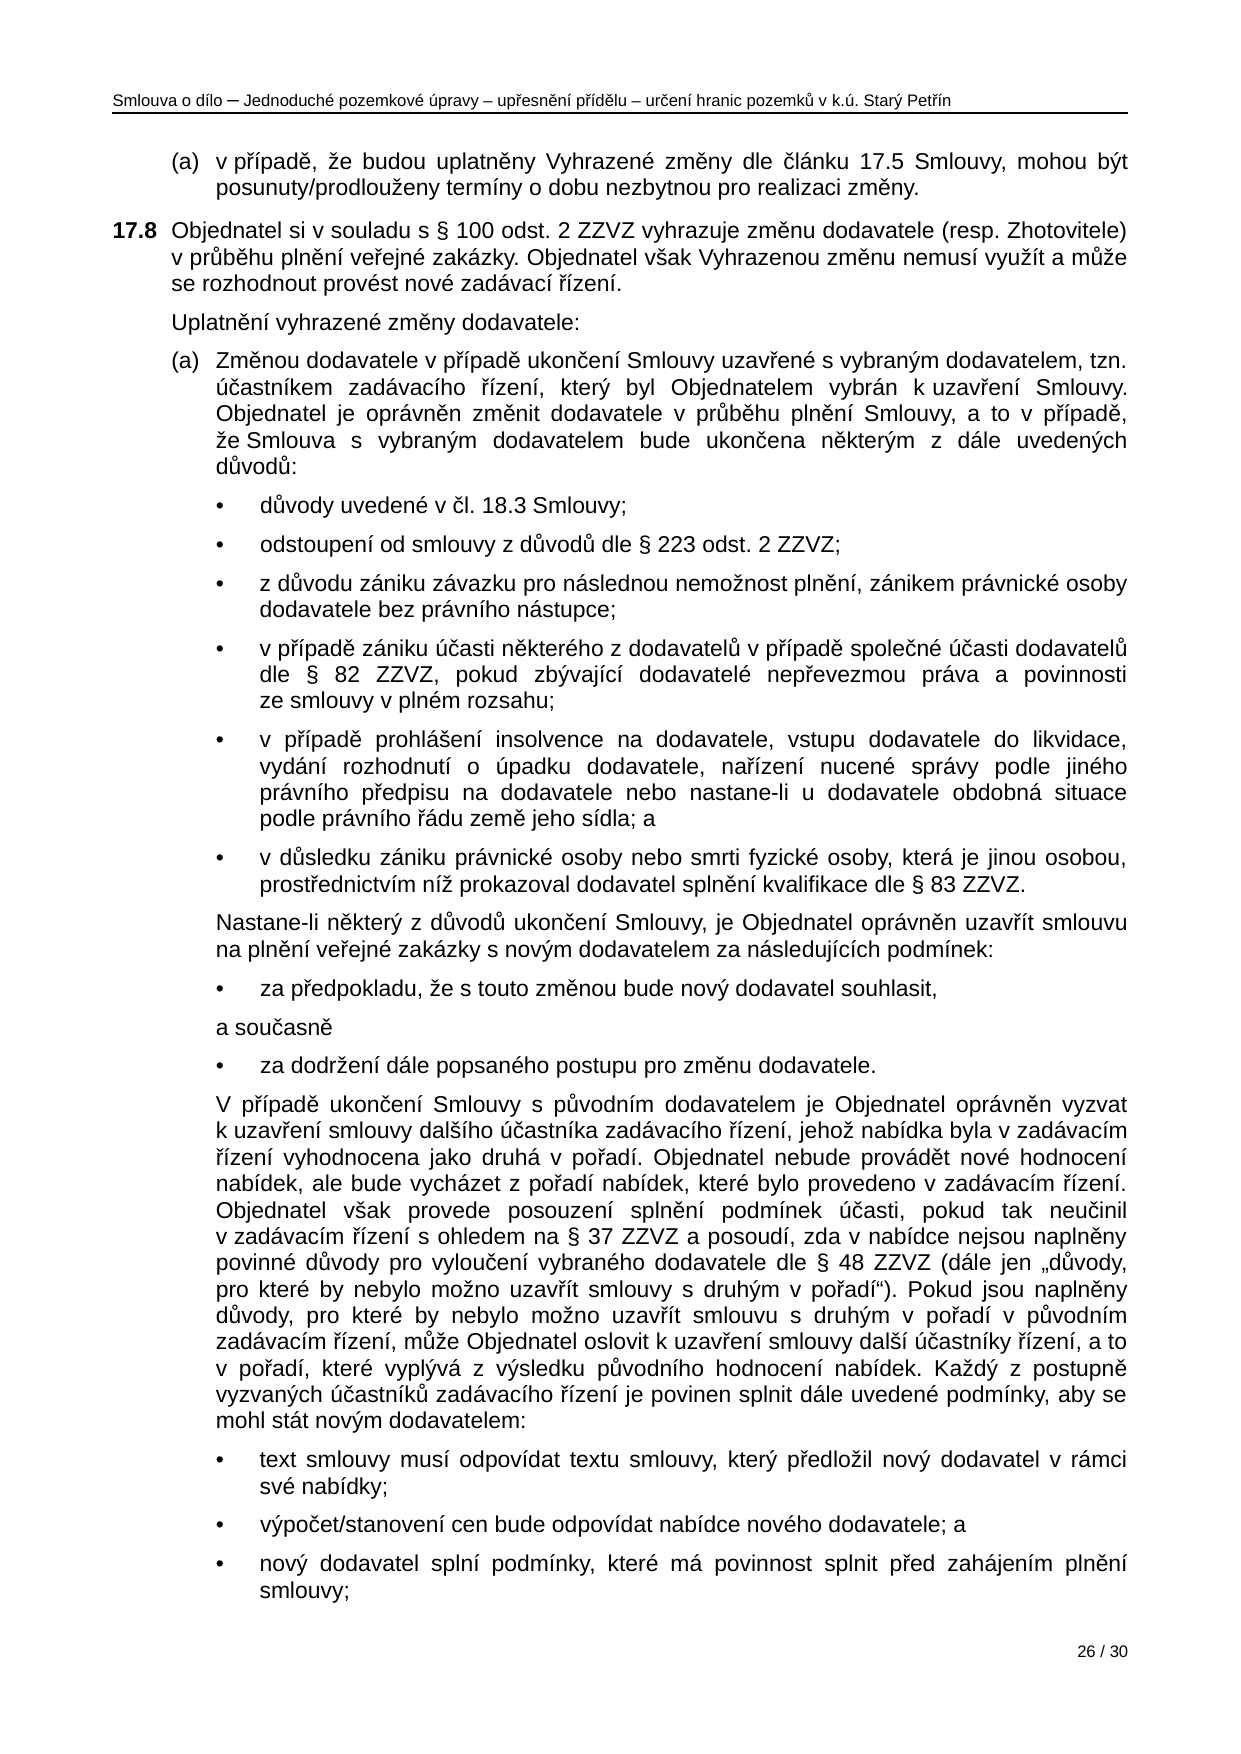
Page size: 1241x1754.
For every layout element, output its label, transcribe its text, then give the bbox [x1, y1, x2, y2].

text • důvody uvedené v čl. 18.3 Smlouvy; [216, 492, 1128, 518]
text • v důsledku zániku právnické osoby nebo smrti fyzické osoby, která je jinou osobou, prostřednictvím níž prokazoval dodavatel splnění kvalifikace dle § 83 ZZVZ. [216, 844, 1128, 897]
text • v případě zániku účasti některého z dodavatelů v případě společné účasti dodavatelů dle § 82 ZZVZ, pokud zbývající dodavatelé nepřevezmou práva a povinnosti ze smlouvy v plném rozsahu; [216, 635, 1128, 714]
text Nastane-li některý z důvodů ukončení Smlouvy, je Objednatel oprávněn uzavřít smlouvu na plnění veřejné zakázky s novým dodavatelem za následujících podmínek: [216, 909, 1128, 962]
list Uplatnění vyhrazené změny dodavatele: [112, 309, 1128, 335]
list Změnou dodavatele v případě ukončení Smlouvy uzavřené s vybraným dodavatelem, tzn. účastníkem zadávacího řízení, který byl Objednatelem vybrán k uzavření Smlouvy. Objednatel je oprávněn změnit dodavatele v průběhu plnění Smlouvy, a to v případě, že Smlouva s vybraným dodavatelem bude ukončena některým z dále uvedených důvodů: [171, 347, 1128, 479]
text • výpočet/stanovení cen bude odpovídat nabídce nového dodavatele; a [216, 1511, 1128, 1538]
list v případě, že budou uplatněny Vyhrazené změny dle článku 17.5 Smlouvy, mohou být posunuty/prodlouženy termíny o dobu nezbytnou pro realizaci změny. [171, 148, 1128, 200]
text • text smlouvy musí odpovídat textu smlouvy, který předložil nový dodavatel v rámci své nabídky; [216, 1446, 1128, 1499]
text • v případě prohlášení insolvence na dodavatele, vstupu dodavatele do likvidace, vydání rozhodnutí o úpadku dodavatele, nařízení nucené správy podle jiného právního předpisu na dodavatele nebo nastane-li u dodavatele obdobná situace podle právního řádu země jeho sídla; a [216, 726, 1128, 832]
text • odstoupení od smlouvy z důvodů dle § 223 odst. 2 ZZVZ; [216, 531, 1128, 557]
text • z důvodu zániku závazku pro následnou nemožnost plnění, zánikem právnické osoby dodavatele bez právního nástupce; [216, 569, 1128, 622]
text • za předpokladu, že s touto změnou bude nový dodavatel souhlasit, [216, 974, 1128, 1001]
text Objednatel si v souladu s § 100 odst. 2 ZZVZ vyhrazuje změnu dodavatele (resp. Zhotovitele) v průběhu plnění veřejné zakázky. Objednatel však Vyhrazenou změnu nemusí využít a může se rozhodnout provést nové zadávací řízení. [112, 217, 1128, 296]
text • za dodržení dále popsaného postupu pro změnu dodavatele. [216, 1052, 1128, 1079]
text a současně [186, 1013, 1128, 1040]
text V případě ukončení Smlouvy s původním dodavatelem je Objednatel oprávněn vyzvat k uzavření smlouvy dalšího účastníka zadávacího řízení, jehož nabídka byla v zadávacím řízení vyhodnocena jako druhá v pořadí. Objednatel nebude provádět nové hodnocení nabídek, ale bude vycházet z pořadí nabídek, které bylo provedeno v zadávacím řízení. Objednatel však provede posouzení splnění podmínek účasti, pokud tak neučinil v zadávacím řízení s ohledem na § 37 ZZVZ a posoudí, zda v nabídce nejsou naplněny povinné důvody pro vyloučení vybraného dodavatele dle § 48 ZZVZ (dále jen „důvody, pro které by nebylo možno uzavřít smlouvy s druhým v pořadí“). Pokud jsou naplněny důvody, pro které by nebylo možno uzavřít smlouvu s druhým v pořadí v původním zadávacím řízení, může Objednatel oslovit k uzavření smlouvy další účastníky řízení, a to v pořadí, které vyplývá z výsledku původního hodnocení nabídek. Každý z postupně vyzvaných účastníků zadávacího řízení je povinen splnit dále uvedené podmínky, aby se mohl stát novým dodavatelem: [216, 1091, 1128, 1434]
text • nový dodavatel splní podmínky, které má povinnost splnit před zahájením plnění smlouvy; [216, 1550, 1128, 1603]
